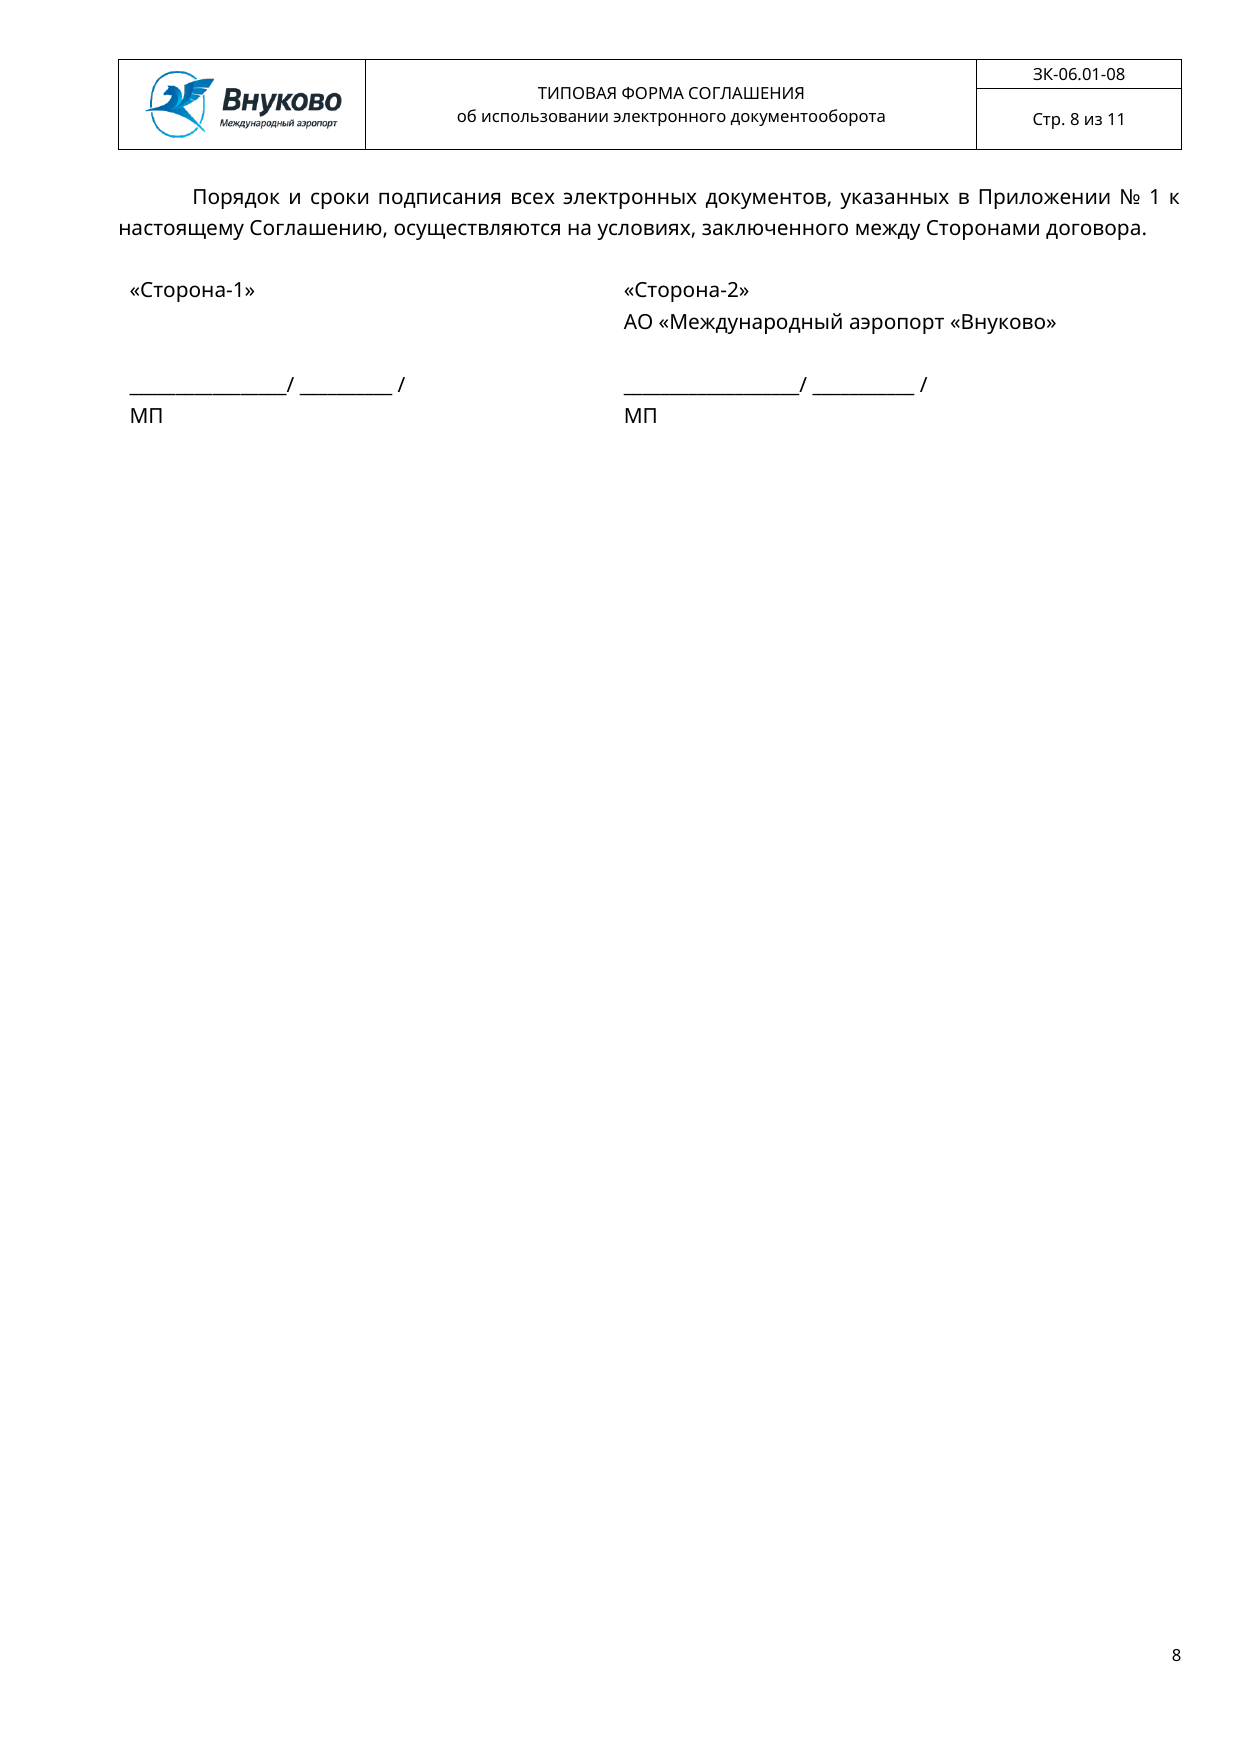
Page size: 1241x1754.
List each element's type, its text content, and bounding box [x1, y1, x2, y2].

picture [129, 60, 355, 150]
table_cell _________________/ __________ / МП [118, 336, 612, 430]
table_cell ___________________/ ___________ / МП [612, 336, 1181, 430]
list Порядок и сроки подписания всех электронных документов, указанных в Приложении № 1 к настоящему Соглашению, осуществляются на условиях, заключенного между Сторонами договора. [118, 179, 1181, 241]
table_header «Сторона-1» [118, 273, 612, 336]
table_header «Сторона-2» АО «Международный аэропорт «Внуково» [612, 273, 1181, 336]
